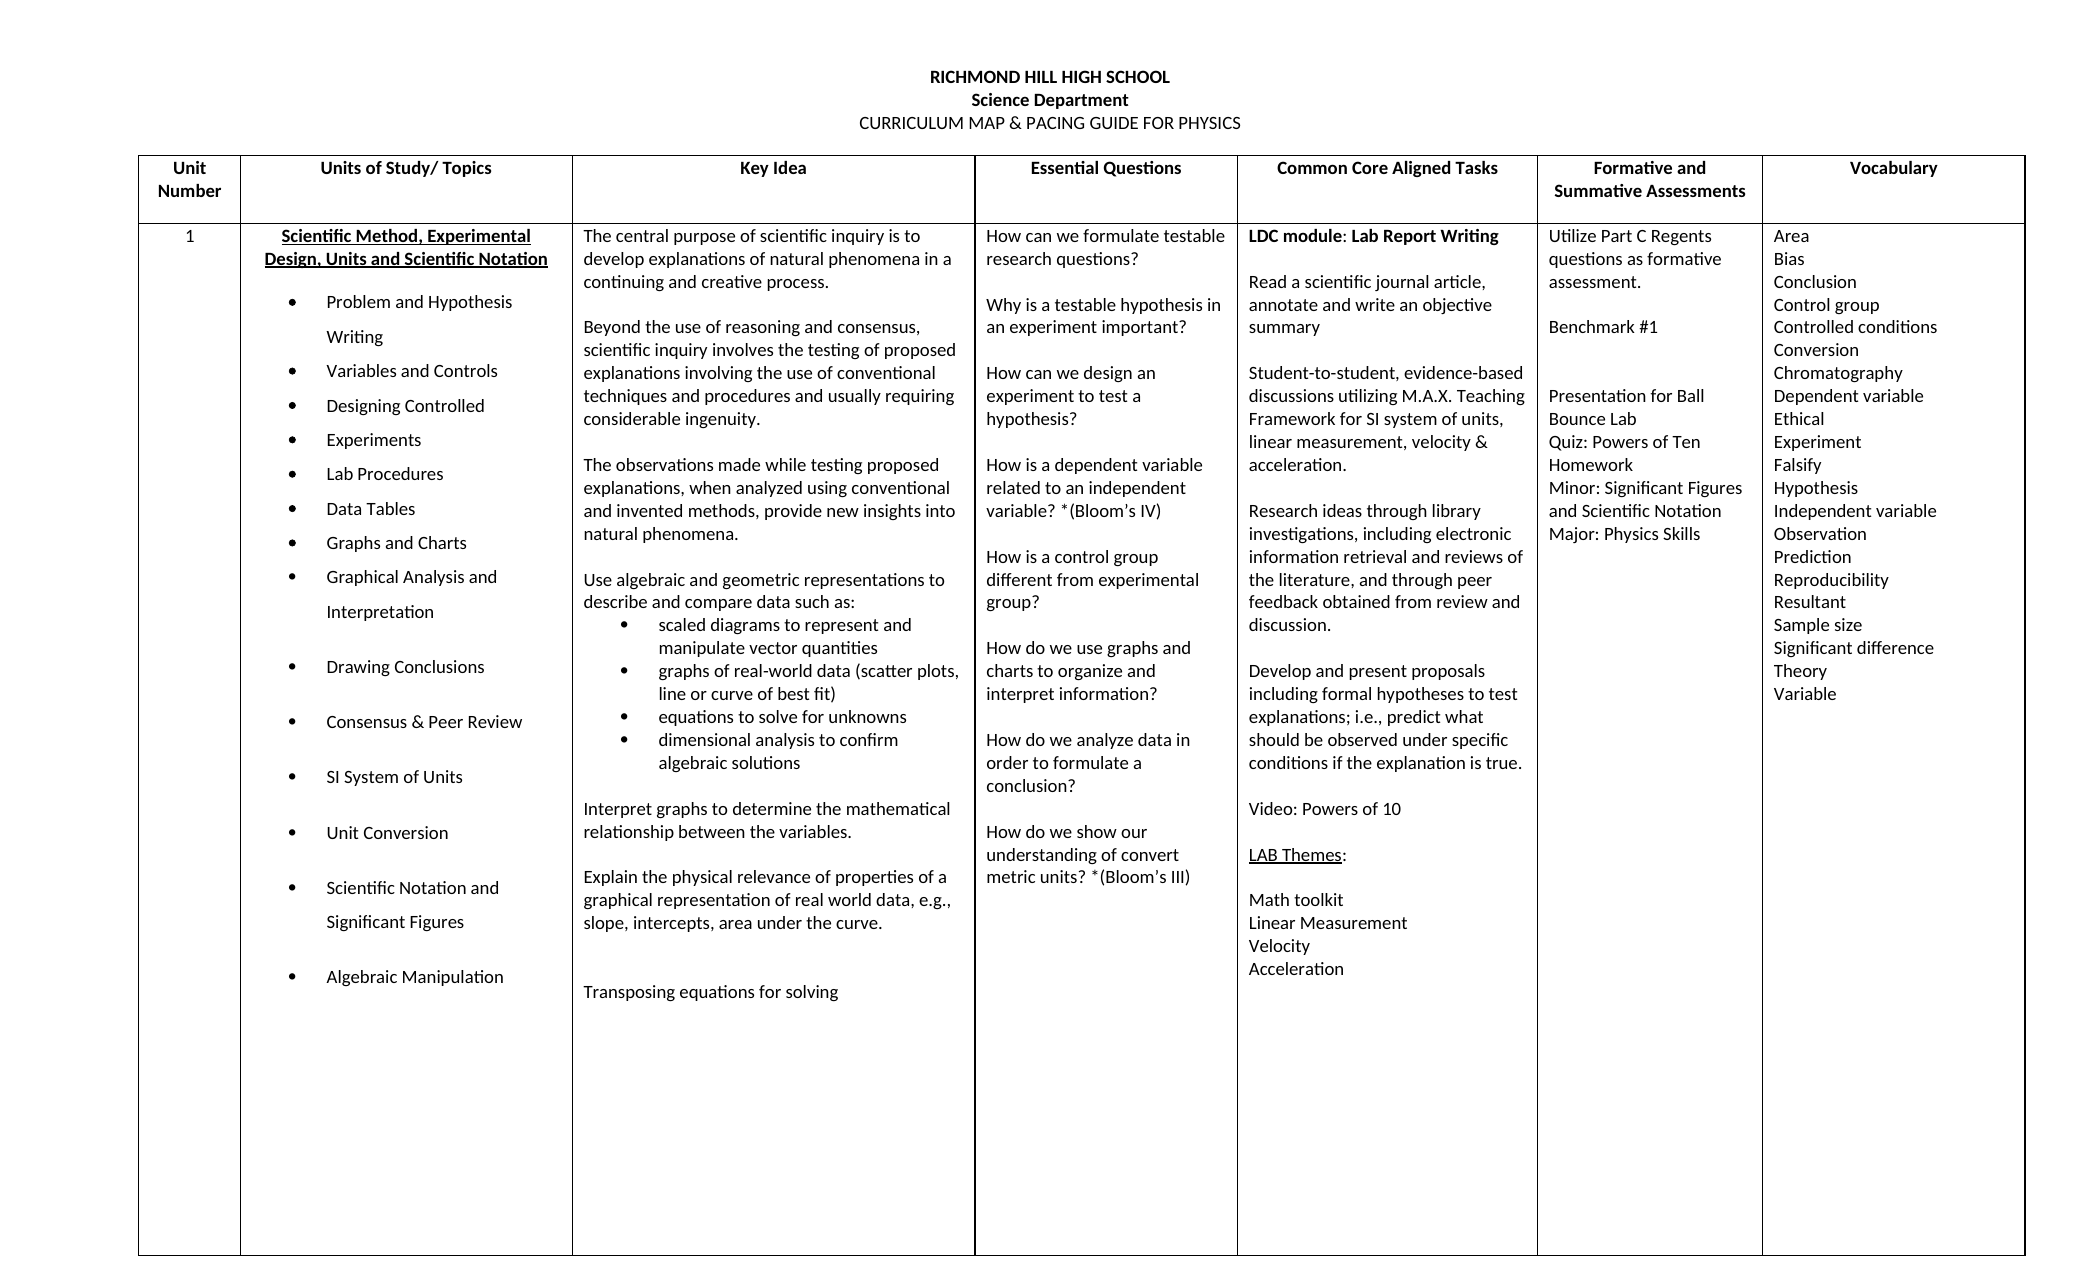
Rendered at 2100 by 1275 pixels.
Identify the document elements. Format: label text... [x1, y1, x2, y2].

text CURRICULUM MAP & PACING GUIDE FOR PHYSICS [150, 111, 1950, 134]
table_cell Scientific Method, Experimental Design, Units and Scientific Notation Problem and Hypothesis Writing Variables and Controls Designing Controlled Experiments Lab Procedures Data Tables Graphs and Charts Graphical Analysis and Interpretation Drawing Conclusions Consensus & Peer Review SI System of Units Unit Conversion Scientific Notation and Significant Figures Algebraic Manipulation [241, 224, 572, 1255]
text Science Department [150, 88, 1950, 111]
table_cell How can we formulate testable research questions? Why is a testable hypothesis in an experiment important? How can we design an experiment to test a hypothesis? How is a dependent variable related to an independent variable? *(Bloom’s IV) How is a control group different from experimental group? How do we use graphs and charts to organize and interpret information? How do we analyze data in order to formulate a conclusion? How do we show our understanding of convert metric units? *(Bloom’s III) [976, 224, 1237, 1255]
table_cell Area Bias Conclusion Control group Controlled conditions Conversion Chromatography Dependent variable Ethical Experiment Falsify Hypothesis Independent variable Observation Prediction Reproducibility Resultant Sample size Significant difference Theory Variable [1763, 224, 2024, 1255]
table_header Units of Study/ Topics [241, 156, 572, 223]
table_header Formative and Summative Assessments [1538, 156, 1762, 223]
table_header Vocabulary [1763, 156, 2024, 223]
text RICHMOND HILL HIGH SCHOOL [150, 66, 1950, 88]
table_cell Utilize Part C Regents questions as formative assessment. Benchmark #1 Presentation for Ball Bounce Lab Quiz: Powers of Ten Homework Minor: Significant Figures and Scientific Notation Major: Physics Skills [1538, 224, 1762, 1255]
table_header Essential Questions [976, 156, 1237, 223]
table_header Unit Number [139, 156, 240, 223]
table_cell LDC module: Lab Report Writing Read a scientific journal article, annotate and write an objective summary Student-to-student, evidence-based discussions utilizing M.A.X. Teaching Framework for SI system of units, linear measurement, velocity & acceleration. Research ideas through library investigations, including electronic information retrieval and reviews of the literature, and through peer feedback obtained from review and discussion. Develop and present proposals including formal hypotheses to test explanations; i.e., predict what should be observed under specific conditions if the explanation is true. Video: Powers of 10 LAB Themes: Math toolkit Linear Measurement Velocity Acceleration [1238, 224, 1537, 1255]
table_cell 1 [139, 224, 240, 1255]
table_header Common Core Aligned Tasks [1238, 156, 1537, 223]
table_cell The central purpose of scientific inquiry is to develop explanations of natural phenomena in a continuing and creative process. Beyond the use of reasoning and consensus, scientific inquiry involves the testing of proposed explanations involving the use of conventional techniques and procedures and usually requiring considerable ingenuity. The observations made while testing proposed explanations, when analyzed using conventional and invented methods, provide new insights into natural phenomena. Use algebraic and geometric representations to describe and compare data such as: scaled diagrams to represent and manipulate vector quantities graphs of real-world data (scatter plots, line or curve of best fit) equations to solve for unknowns dimensional analysis to confirm algebraic solutions Interpret graphs to determine the mathematical relationship between the variables. Explain the physical relevance of properties of a graphical representation of real world data, e.g., slope, intercepts, area under the curve. Transposing equations for solving [573, 224, 974, 1255]
table_header Key Idea [573, 156, 974, 223]
